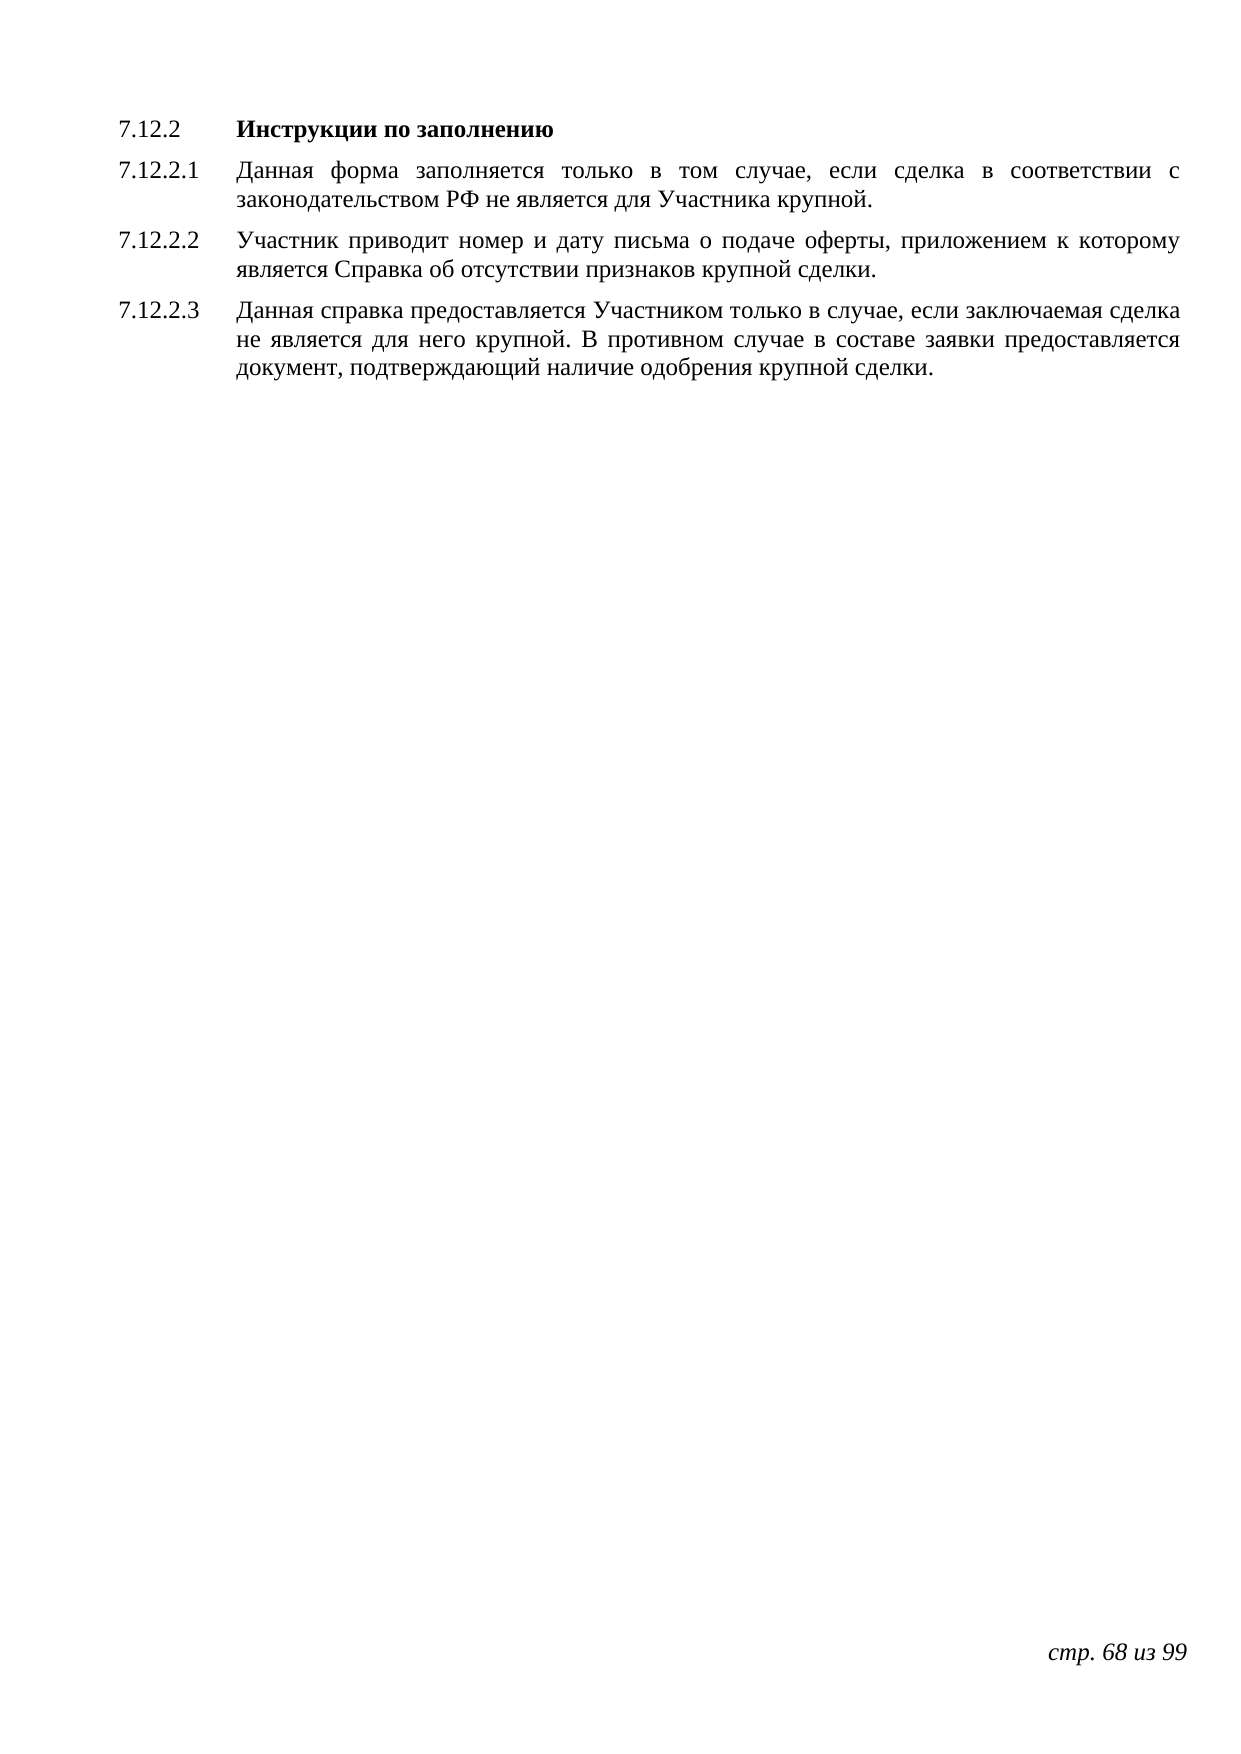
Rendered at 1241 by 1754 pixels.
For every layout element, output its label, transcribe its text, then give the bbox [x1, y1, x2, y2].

list Инструкции по заполнению [118, 114, 1181, 142]
list Данная справка предоставляется Участником только в случае, если заключаемая сделка не является для него крупной. В противном случае в составе заявки предоставляется документ, подтверждающий наличие одобрения крупной сделки. [118, 295, 1181, 381]
list Данная форма заполняется только в том случае, если сделка в соответствии с законодательством РФ не является для Участника крупной. [118, 155, 1181, 212]
list Участник приводит номер и дату письма о подаче оферты, приложением к которому является Справка об отсутствии признаков крупной сделки. [118, 225, 1181, 282]
